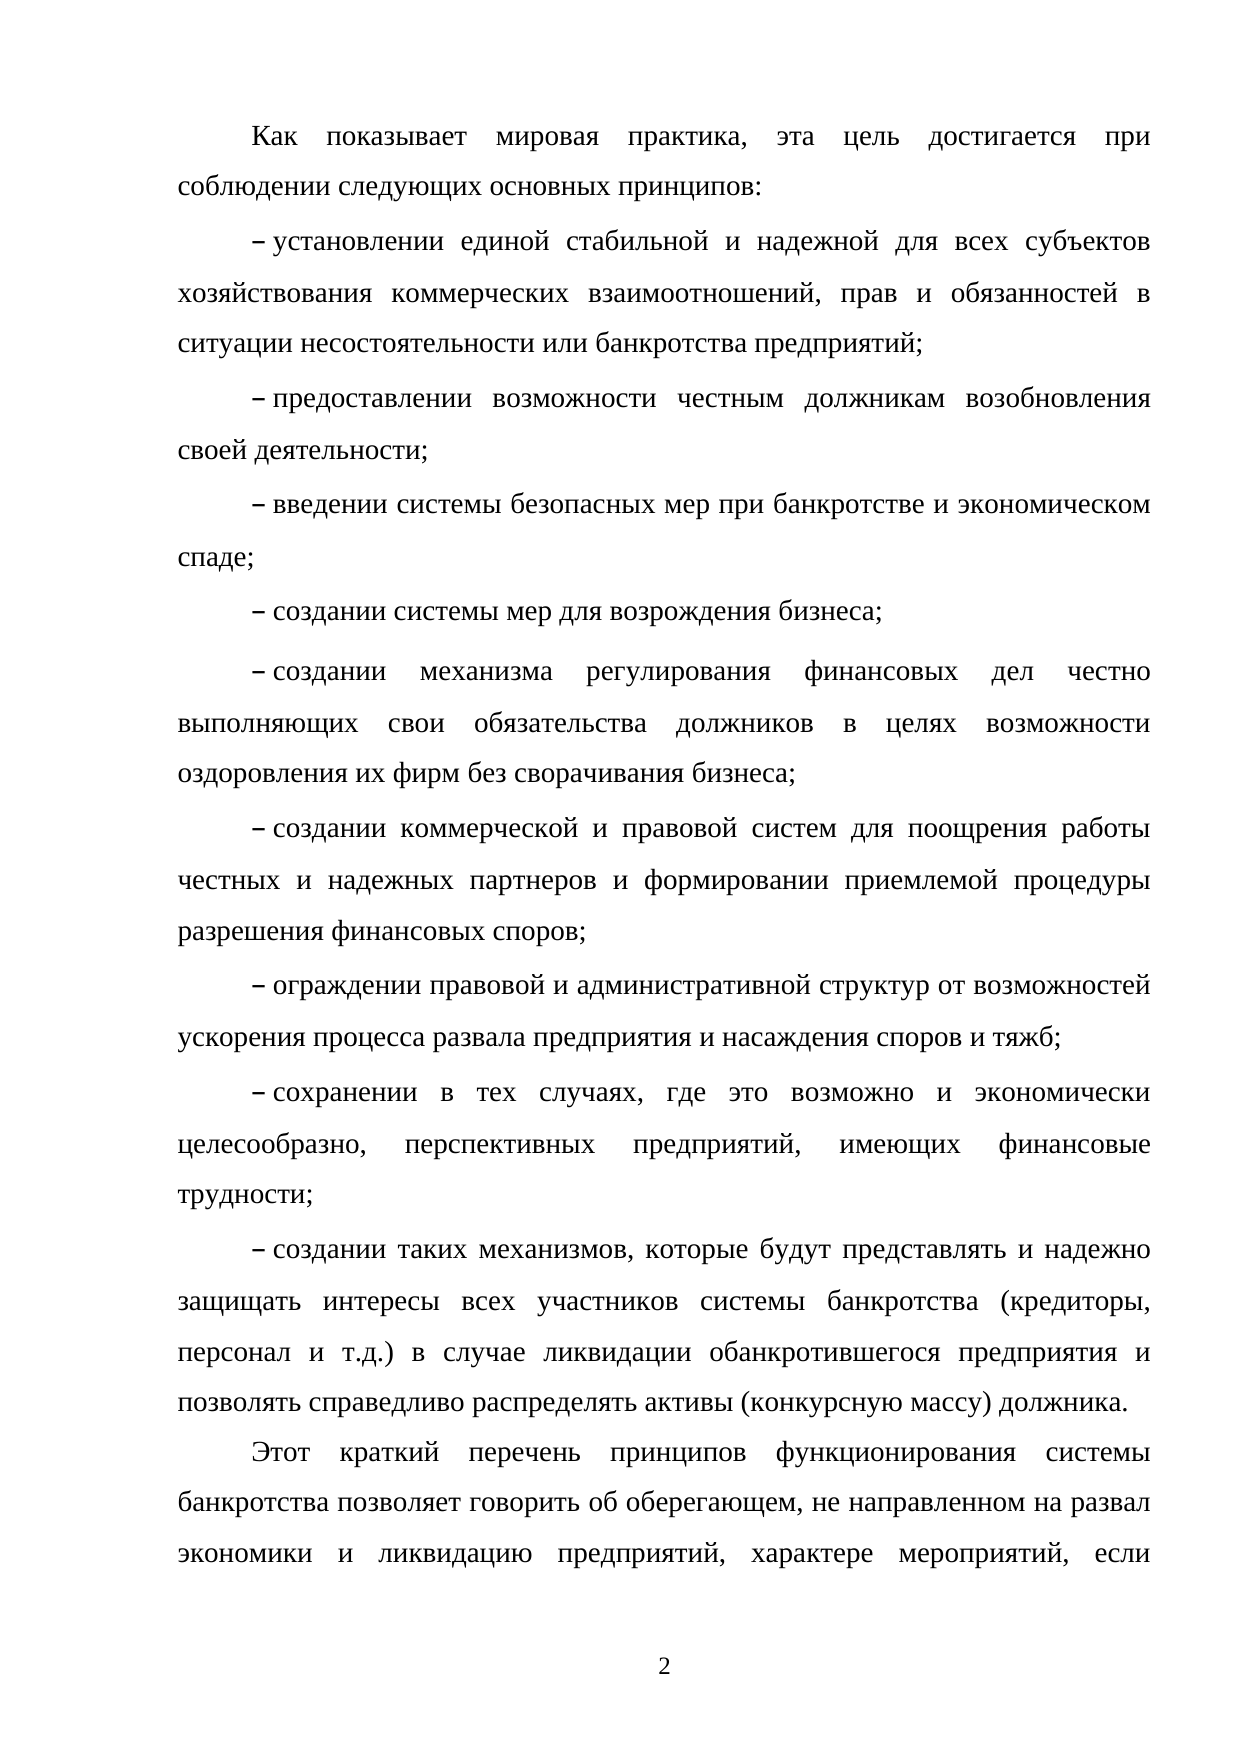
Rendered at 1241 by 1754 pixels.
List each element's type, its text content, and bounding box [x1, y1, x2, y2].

list создании коммерческой и правовой систем для поощрения работы честных и надежных партнеров и формировании приемлемой процедуры разрешения финансовых споров; [177, 806, 1152, 946]
list создании таких механизмов, которые будут представлять и надежно защищать интересы всех участников системы банкротства (кредиторы, персонал и т.д.) в случае ликвидации обанкротившегося предприятия и позволять справедливо распределять активы (конкурсную массу) должника. [177, 1227, 1152, 1417]
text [177, 1434, 1152, 1568]
list создании механизма регулирования финансовых дел честно выполняющих свои обязательства должников в целях возможности оздоровления их фирм без сворачивания бизнеса; [177, 649, 1152, 789]
list создании системы мер для возрождения бизнеса; [177, 589, 1152, 629]
list введении системы безопасных мер при банкротстве и экономическом спаде; [177, 483, 1152, 573]
list сохранении в тех случаях, где это возможно и экономически целесообразно, перспективных предприятий, имеющих финансовые трудности; [177, 1070, 1152, 1210]
list ограждении правовой и административной структур от возможностей ускорения процесса развала предприятия и насаждения споров и тяжб; [177, 963, 1152, 1053]
list установлении единой стабильной и надежной для всех субъектов хозяйствования коммерческих взаимоотношений, прав и обязанностей в ситуации несостоятельности или банкротства предприятий; [177, 219, 1152, 359]
list предоставлении возможности честным должникам возобновления своей деятельности; [177, 376, 1152, 466]
text Как показывает мировая практика, эта цель достигается при соблюдении следующих основных принципов: [177, 118, 1152, 202]
